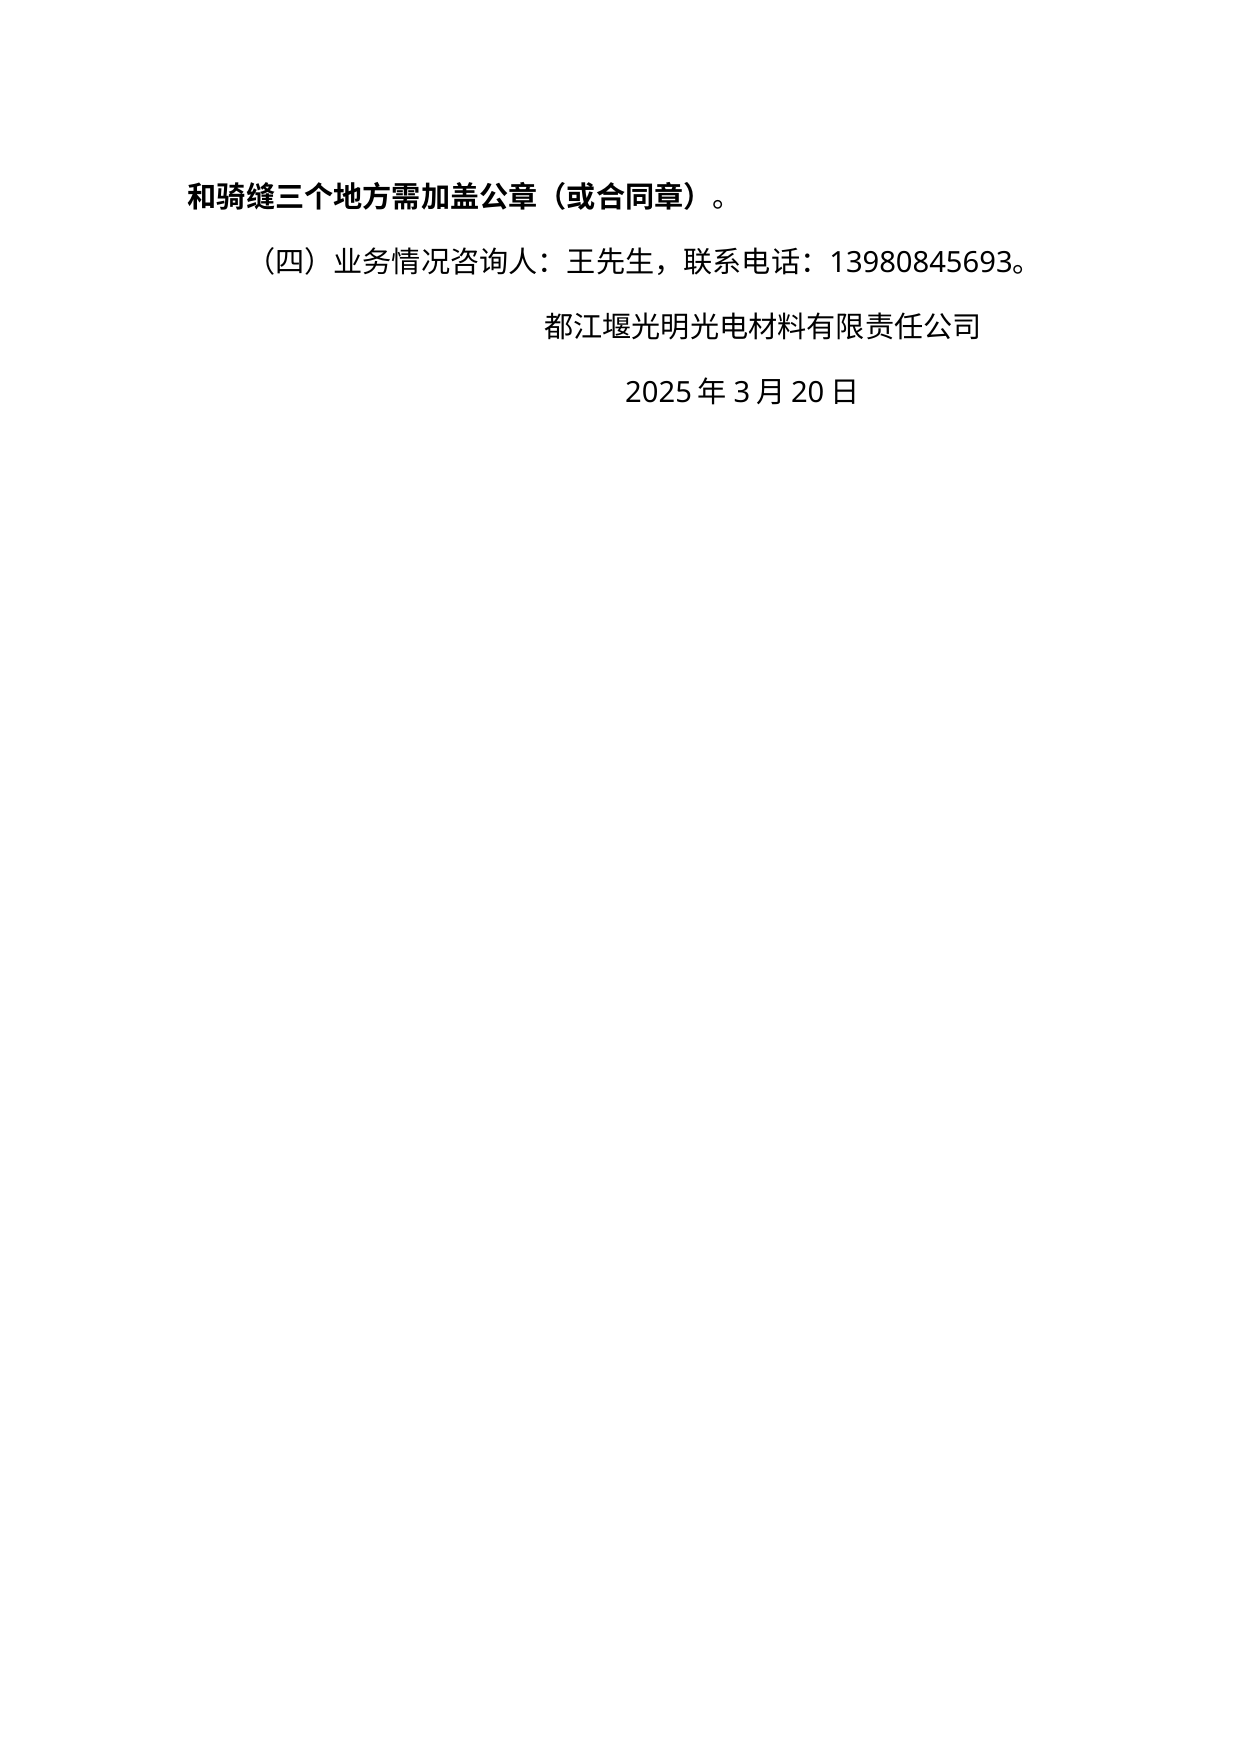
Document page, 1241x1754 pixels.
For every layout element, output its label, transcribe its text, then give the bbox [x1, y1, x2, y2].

text 2025年 3月20日 [187, 357, 1053, 422]
text （四）业务情况咨询人：王先生，联系电话：13980845693。 [187, 227, 1053, 292]
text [187, 162, 1053, 227]
text 都江堰光明光电材料有限责任公司 [473, 292, 1053, 357]
